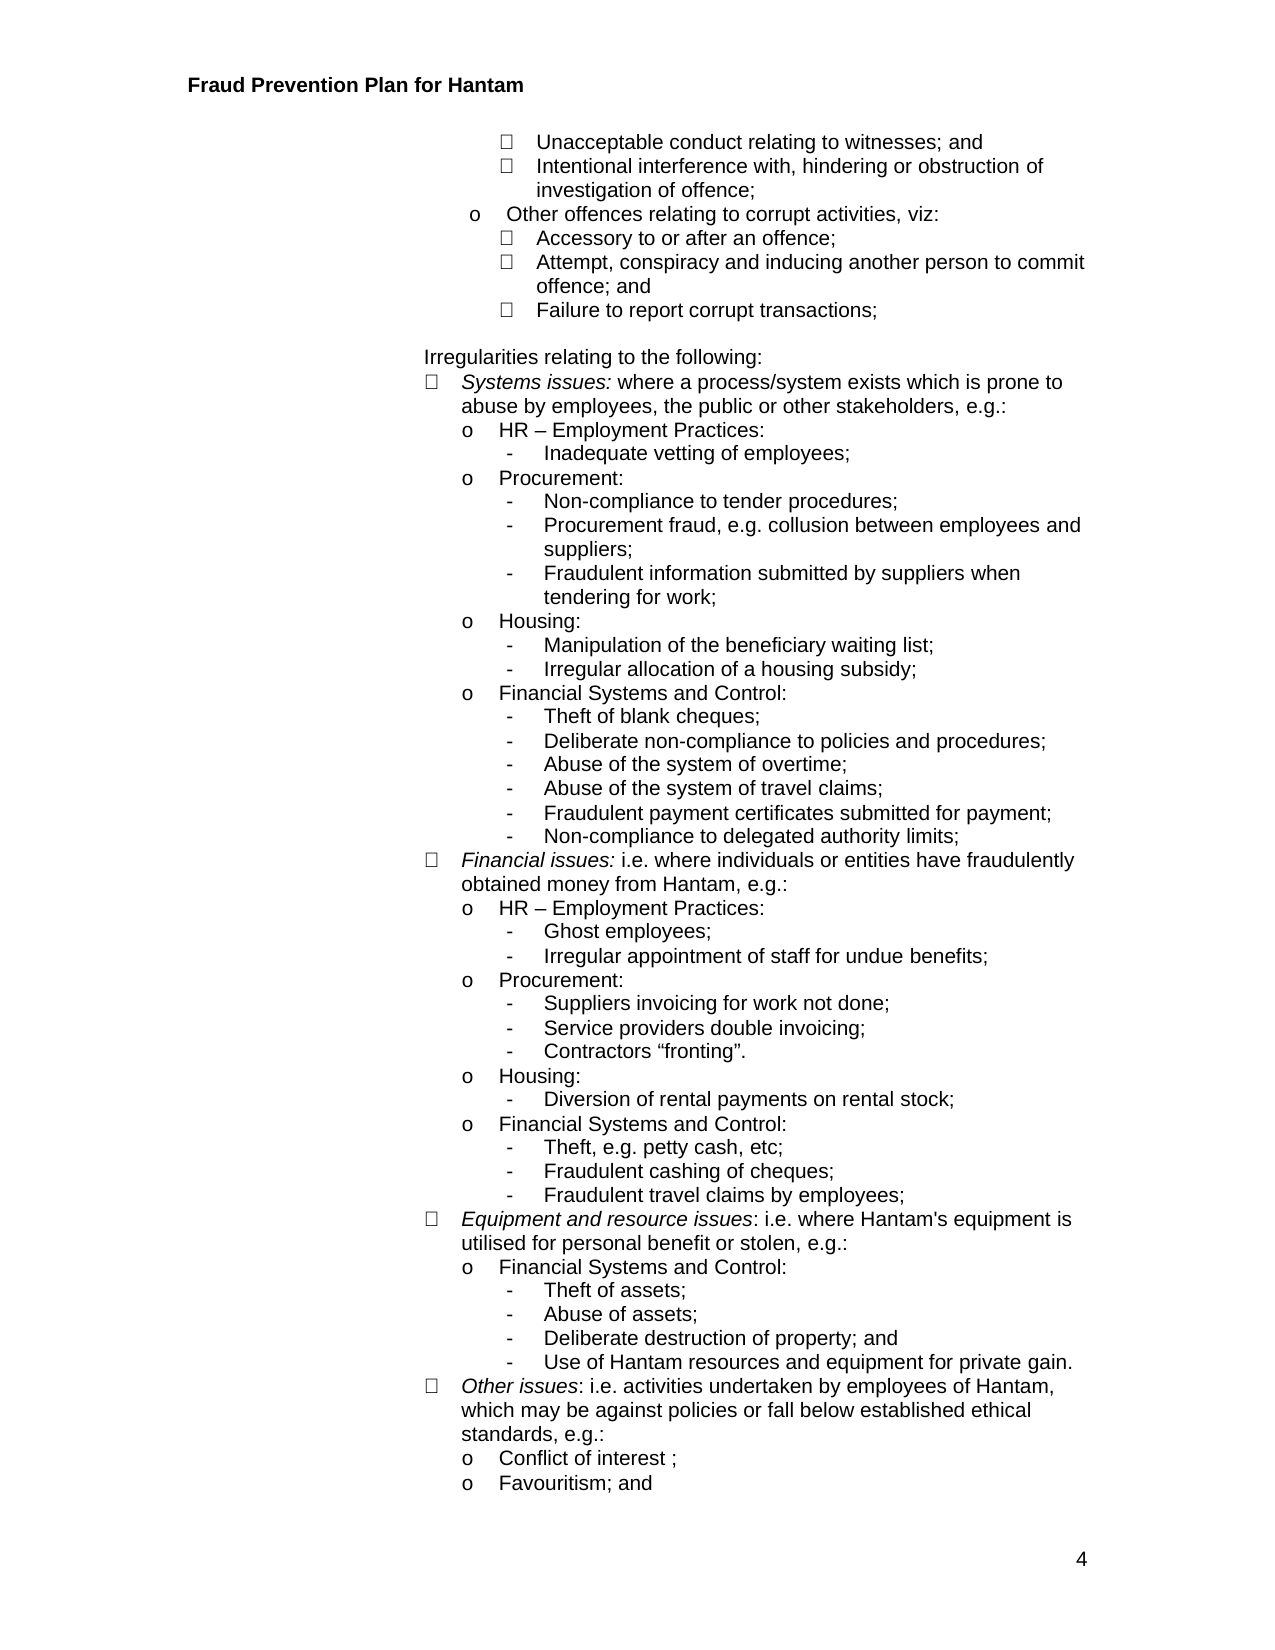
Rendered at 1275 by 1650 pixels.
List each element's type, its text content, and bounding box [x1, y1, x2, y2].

list Procurement: [461, 465, 1100, 490]
list Accessory to or after an offence; [499, 227, 1100, 250]
list HR – Employment Practices: [461, 896, 1100, 921]
list Systems issues: where a process/system exists which is prone to abuse by employees, the public or other stakeholders, e.g.: [424, 369, 1063, 417]
list Procurement fraud, e.g. collusion between employees and suppliers; [506, 513, 1081, 561]
list Housing: [461, 609, 1100, 634]
list Diversion of rental payments on rental stock; [506, 1088, 1100, 1111]
list Other offences relating to corrupt activities, viz: [469, 202, 1100, 227]
list Fraudulent payment certificates submitted for payment; [506, 800, 1100, 824]
list Theft of blank cheques; [506, 706, 1100, 728]
list Fraudulent information submitted by suppliers when tendering for work; [506, 561, 1021, 609]
list Deliberate non-compliance to policies and procedures; [506, 728, 1100, 752]
list Service providers double invoicing; [506, 1015, 1100, 1039]
list Favouritism; and [461, 1470, 1100, 1495]
list Abuse of the system of overtime; [506, 752, 1100, 776]
list Non-compliance to delegated authority limits; [506, 824, 1100, 848]
list Theft, e.g. petty cash, etc; [506, 1136, 1100, 1159]
list Conflict of interest ; [461, 1446, 1100, 1470]
list Equipment and resource issues: i.e. where Hantam's equipment is utilised for personal benefit or stolen, e.g.: [424, 1207, 1072, 1255]
list Financial Systems and Control: [461, 1255, 1100, 1279]
list Use of Hantam resources and equipment for private gain. [506, 1350, 1100, 1374]
list Contractors “fronting”. [506, 1039, 1100, 1063]
list Attempt, conspiracy and inducing another person to commit offence; and [499, 250, 1086, 298]
list Abuse of the system of travel claims; [506, 776, 1100, 800]
list Irregular allocation of a housing subsidy; [506, 657, 1100, 681]
list Suppliers invoicing for work not done; [506, 992, 1100, 1015]
list Fraudulent travel claims by employees; [506, 1183, 1100, 1207]
list Irregular appointment of staff for undue benefits; [506, 943, 1100, 967]
list Intentional interference with, hindering or obstruction of investigation of offence; [499, 154, 1043, 202]
list Procurement: [461, 967, 1100, 992]
list Non-compliance to tender procedures; [506, 490, 1100, 513]
text Irregularities relating to the following: [424, 346, 1100, 369]
list Failure to report corrupt transactions; [499, 298, 1100, 322]
list Deliberate destruction of property; and [506, 1326, 1100, 1350]
list Manipulation of the beneficiary waiting list; [506, 634, 1100, 657]
list Ghost employees; [506, 921, 1100, 943]
list Inadequate vetting of employees; [506, 442, 1100, 465]
list Financial issues: i.e. where individuals or entities have fraudulently obtained money from Hantam, e.g.: [424, 848, 1076, 896]
list Theft of assets; [506, 1279, 1100, 1302]
list Other issues: i.e. activities undertaken by employees of Hantam, which may be against policies or fall below established ethical standards, e.g.: [424, 1374, 1056, 1446]
list Housing: [461, 1063, 1100, 1088]
list Financial Systems and Control: [461, 681, 1100, 706]
list HR – Employment Practices: [461, 417, 1100, 442]
list Financial Systems and Control: [461, 1111, 1100, 1136]
list Unacceptable conduct relating to witnesses; and [499, 130, 1100, 154]
list Abuse of assets; [506, 1302, 1100, 1326]
list Fraudulent cashing of cheques; [506, 1159, 1100, 1183]
